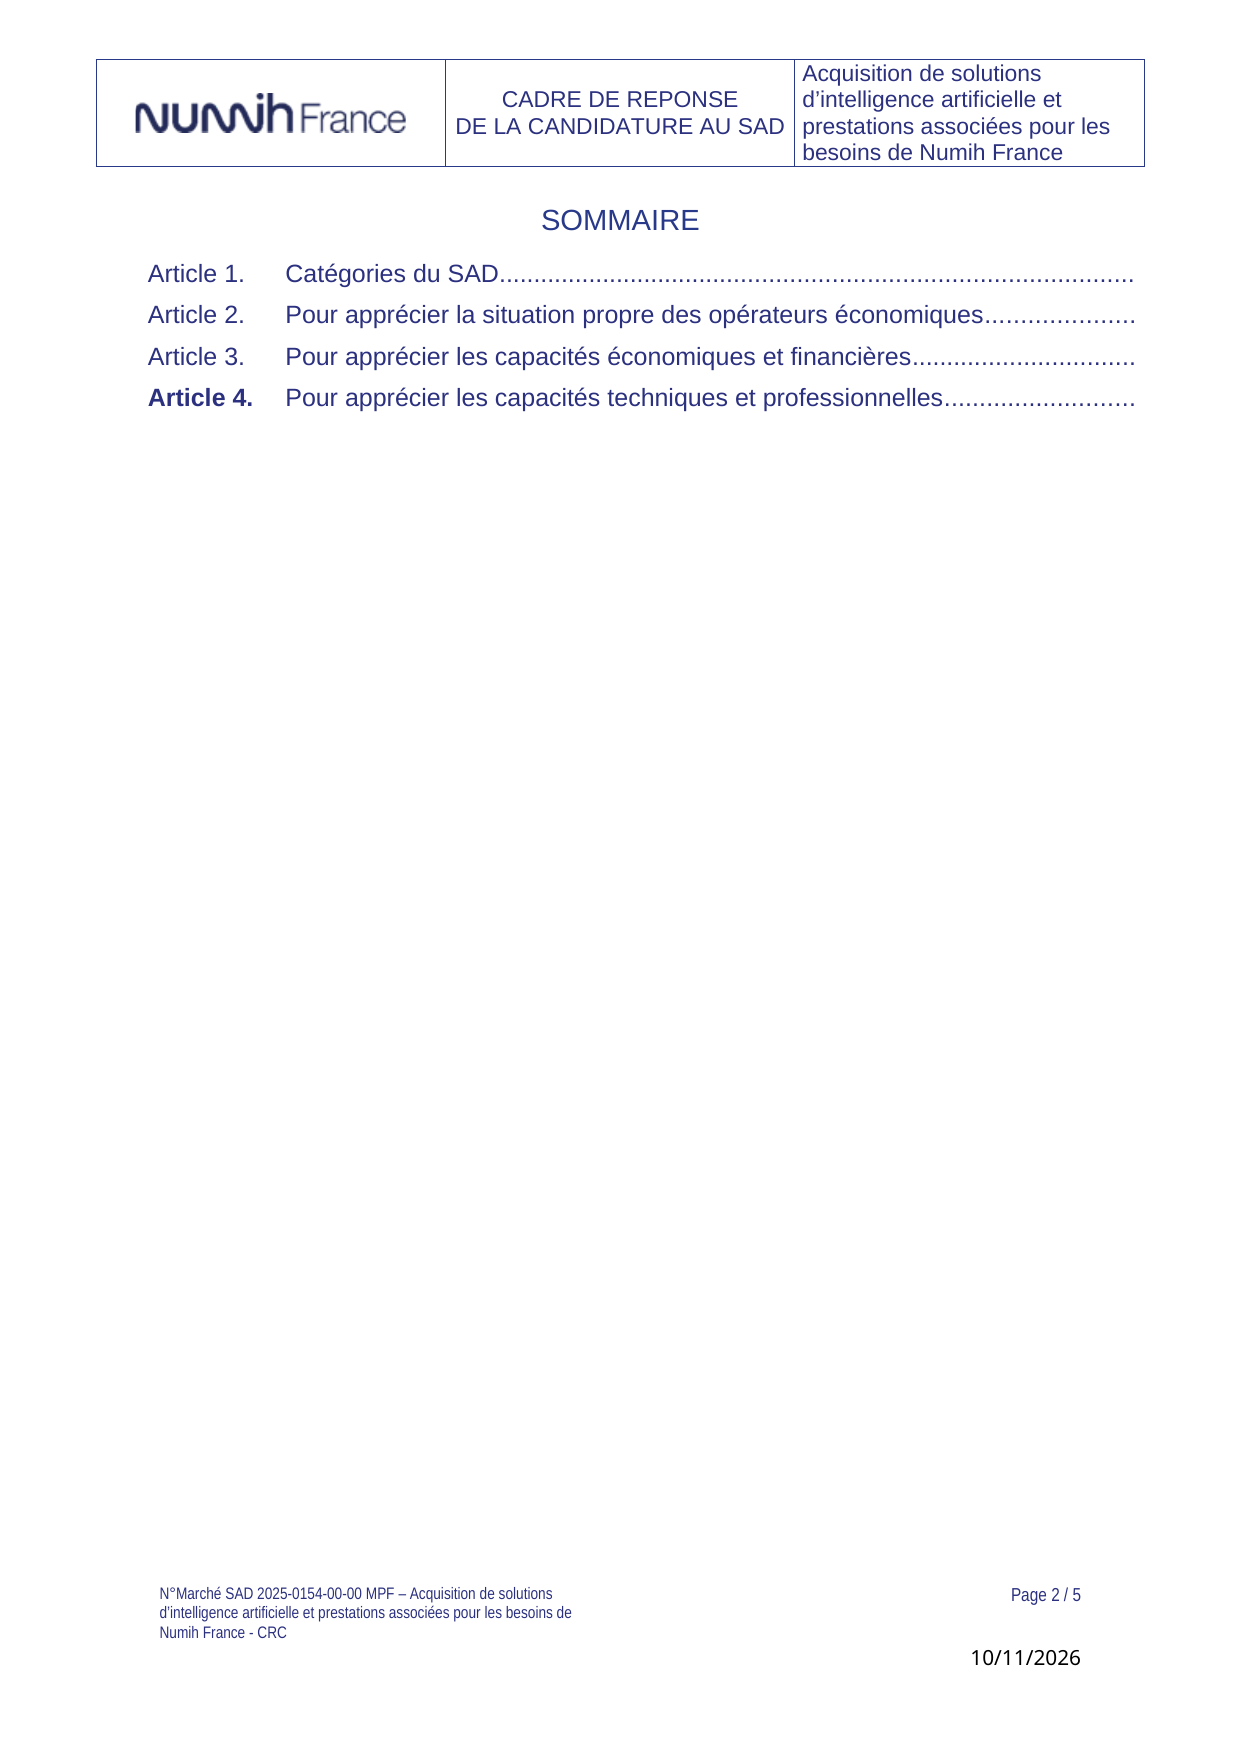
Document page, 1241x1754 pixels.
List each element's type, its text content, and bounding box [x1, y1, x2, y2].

text SOMMAIRE [148, 202, 1093, 236]
text Article 1. Catégories du SAD 3 [148, 259, 1093, 288]
text Article 2. Pour apprécier la situation propre des opérateurs économiques 3 [148, 300, 1093, 329]
text Article 3. Pour apprécier les capacités économiques et financières 4 [148, 342, 1093, 370]
picture [135, 93, 406, 133]
text Article 4. Pour apprécier les capacités techniques et professionnelles 4 [148, 383, 1093, 412]
